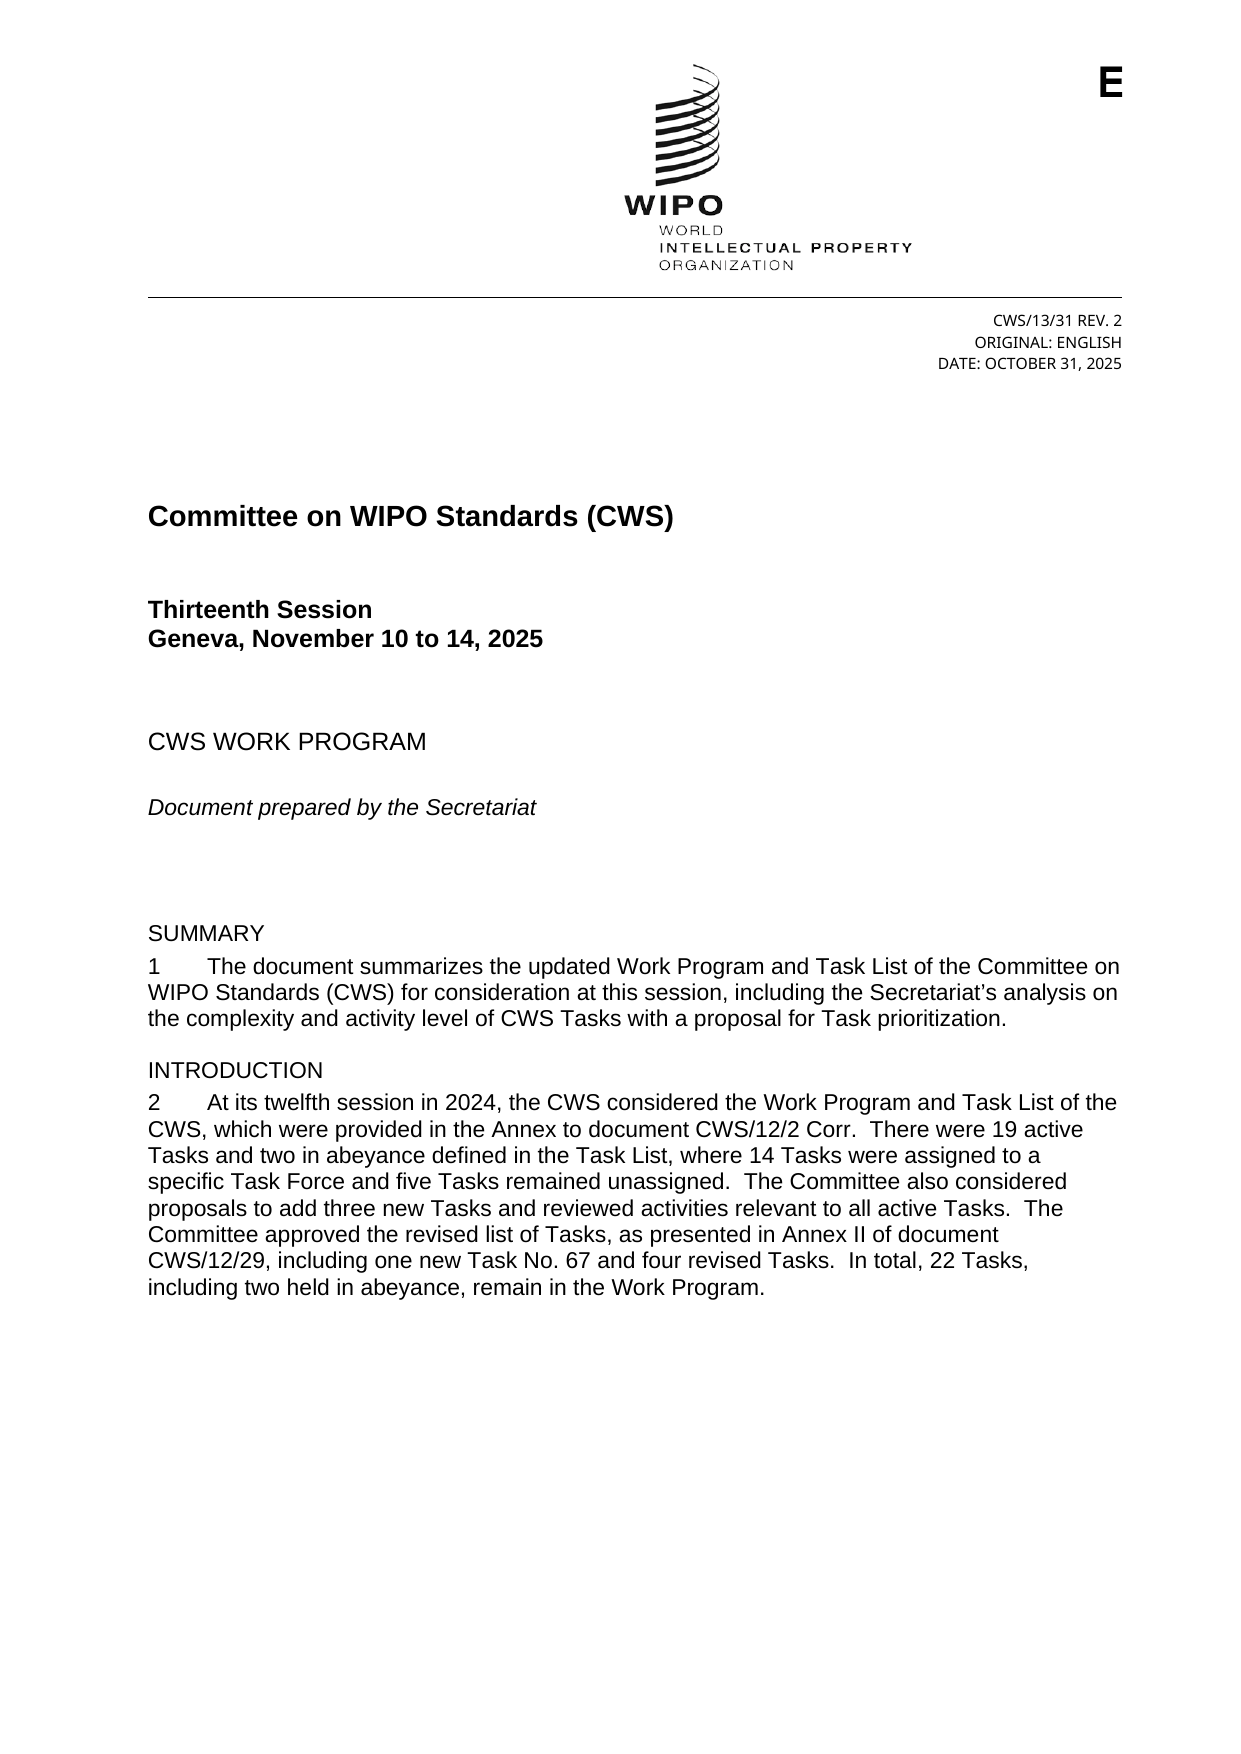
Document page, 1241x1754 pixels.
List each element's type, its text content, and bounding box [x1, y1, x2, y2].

text CWs/13/31 Rev. 2 [148, 310, 1122, 331]
text CWS WorK Program [148, 727, 1122, 756]
text The document summarizes the updated Work Program and Task List of the Committee on WIPO Standards (CWS) for consideration at this session, including the Secretariat’s analysis on the complexity and activity level of CWS Tasks with a proposal for Task prioritization. [148, 953, 1122, 1032]
text Thirteenth Session [148, 595, 1122, 624]
subtitle Committee on WIPO Standards (CWS) [148, 499, 1122, 532]
text At its twelfth session in 2024, the CWS considered the Work Program and Task List of the CWS, which were provided in the Annex to document CWS/12/2 Corr. There were 19 active Tasks and two in abeyance defined in the Task List, where 14 Tasks were assigned to a specific Task Force and five Tasks remained unassigned. The Committee also considered proposals to add three new Tasks and reviewed activities relevant to all active Tasks. The Committee approved the revised list of Tasks, as presented in Annex II of document CWS/12/29, including one new Task No. 67 and four revised Tasks. In total, 22 Tasks, including two held in abeyance, remain in the Work Program. [148, 1089, 1122, 1300]
text Geneva, November 10 to 14, 2025 [148, 624, 1122, 652]
subtitle summary [148, 920, 1122, 946]
text DATE: October 31, 2025 [148, 353, 1122, 374]
text ORIGINAL: english [148, 331, 1122, 353]
text Document prepared by the Secretariat [148, 794, 1122, 820]
picture [623, 59, 1123, 274]
subtitle Introduction [148, 1057, 1122, 1083]
